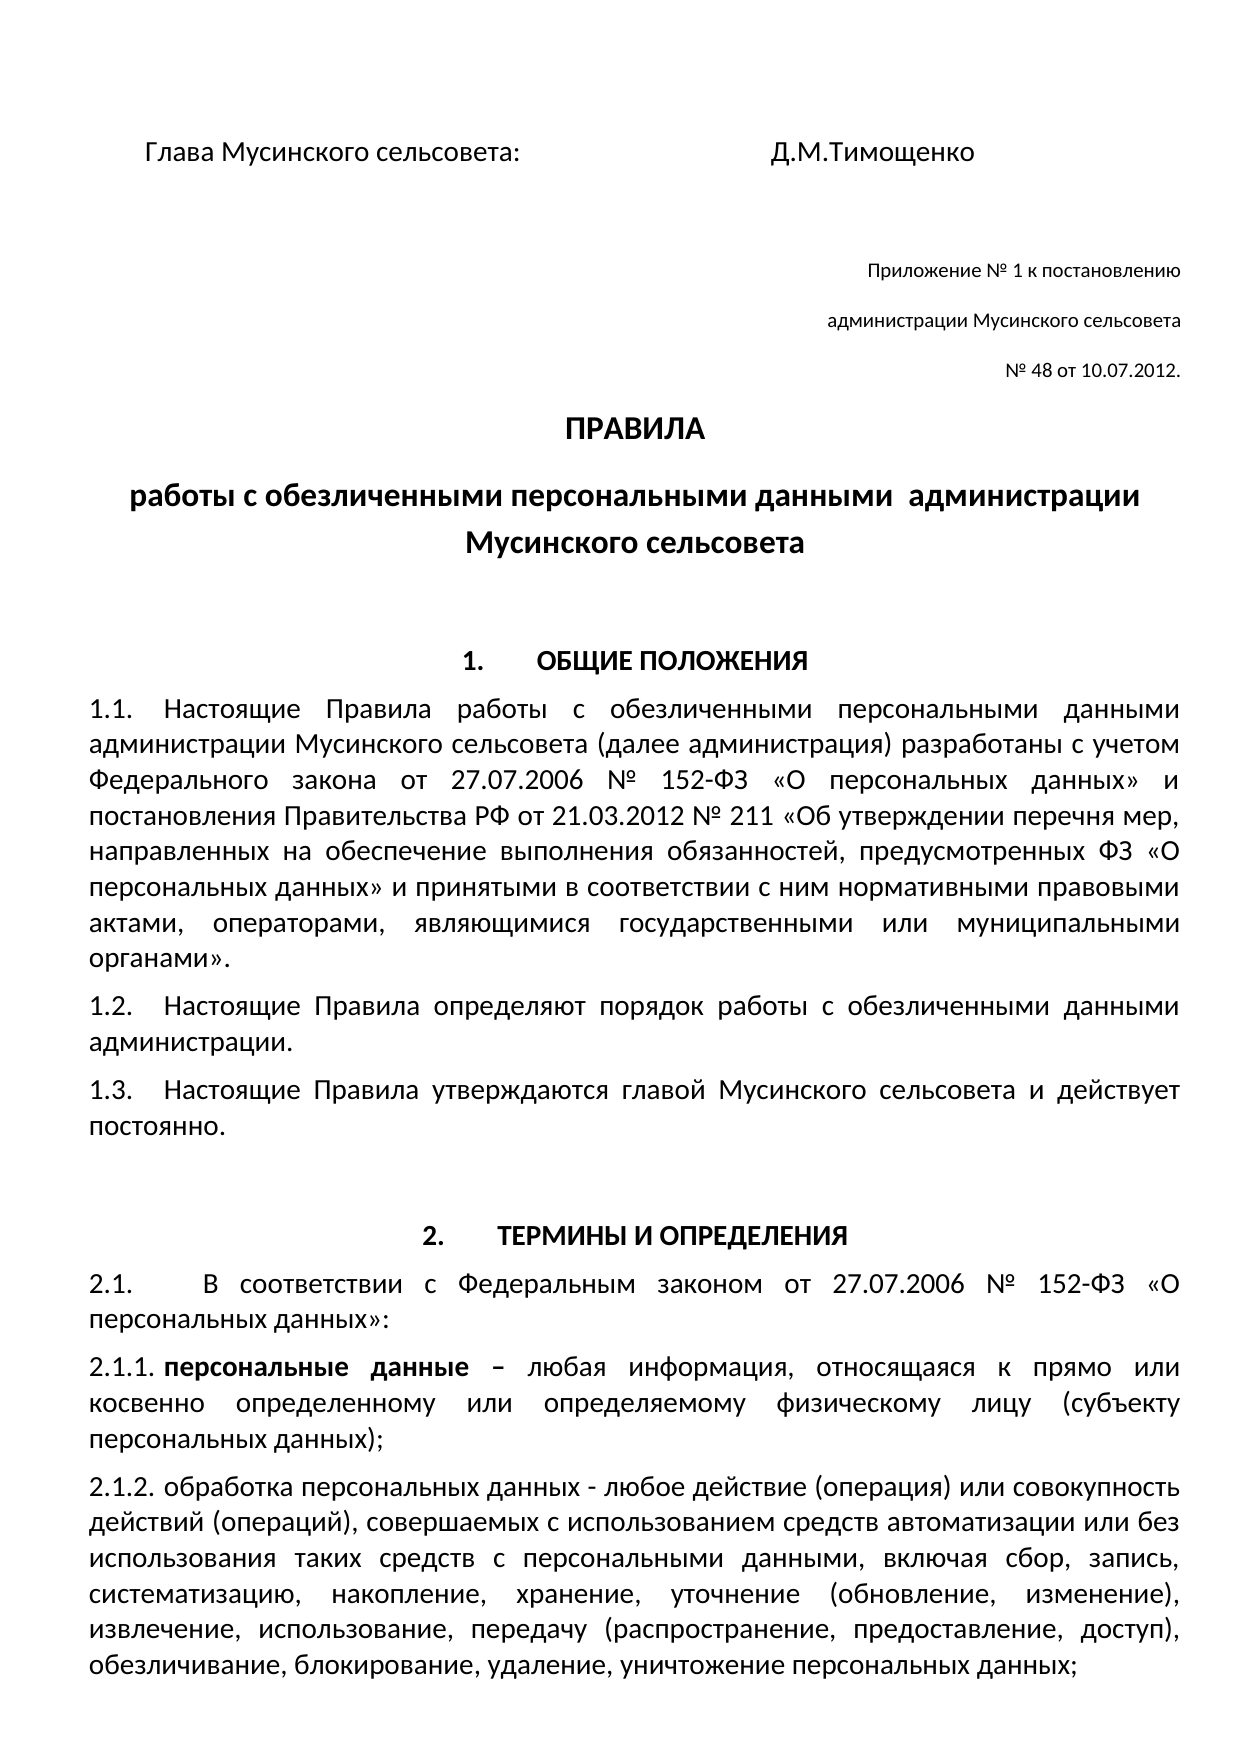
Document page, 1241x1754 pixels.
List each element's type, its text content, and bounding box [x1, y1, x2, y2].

text Глава Мусинского сельсовета: Д.М.Тимощенко [89, 133, 1181, 169]
text ПРАВИЛА [89, 407, 1181, 447]
list обработка персональных данных - любое действие (операция) или совокупность действий (операций), совершаемых с использованием средств автоматизации или без использования таких средств с персональными данными, включая сбор, запись, систематизацию, накопление, хранение, уточнение (обновление, изменение), извлечение, использование, передачу (распространение, предоставление, доступ), обезличивание, блокирование, удаление, уничтожение персональных данных; [89, 1468, 1181, 1682]
text Приложение № 1 к постановлению [89, 257, 1181, 282]
list ОБЩИЕ ПОЛОЖЕНИЯ [89, 642, 1181, 677]
text № 48 от 10.07.2012. [89, 357, 1181, 382]
list персональные данные – любая информация, относящаяся к прямо или косвенно определенному или определяемому физическому лицу (субъекту персональных данных); [89, 1348, 1181, 1455]
list Настоящие Правила утверждаются главой Мусинского сельсовета и действует постоянно. [89, 1071, 1181, 1142]
list Настоящие Правила работы с обезличенными персональными данными администрации Мусинского сельсовета (далее администрация) разработаны с учетом Федерального закона от 27.07.2006 № 152-ФЗ «О персональных данных» и постановления Правительства РФ от 21.03.2012 № 211 «Об утверждении перечня мер, направленных на обеспечение выполнения обязанностей, предусмотренных ФЗ «О персональных данных» и принятыми в соответствии с ним нормативными правовыми актами, операторами, являющимися государственными или муниципальными органами». [89, 690, 1181, 975]
list Настоящие Правила определяют порядок работы с обезличенными данными администрации. [89, 987, 1181, 1059]
text работы с обезличенными персональными данными администрации Мусинского сельсовета [89, 474, 1181, 562]
list В соответствии с Федеральным законом от 27.07.2006 № 152-ФЗ «О персональных данных»: [89, 1265, 1181, 1336]
text администрации Мусинского сельсовета [89, 307, 1181, 332]
list ТЕРМИНЫ И ОПРЕДЕЛЕНИЯ [89, 1217, 1181, 1252]
